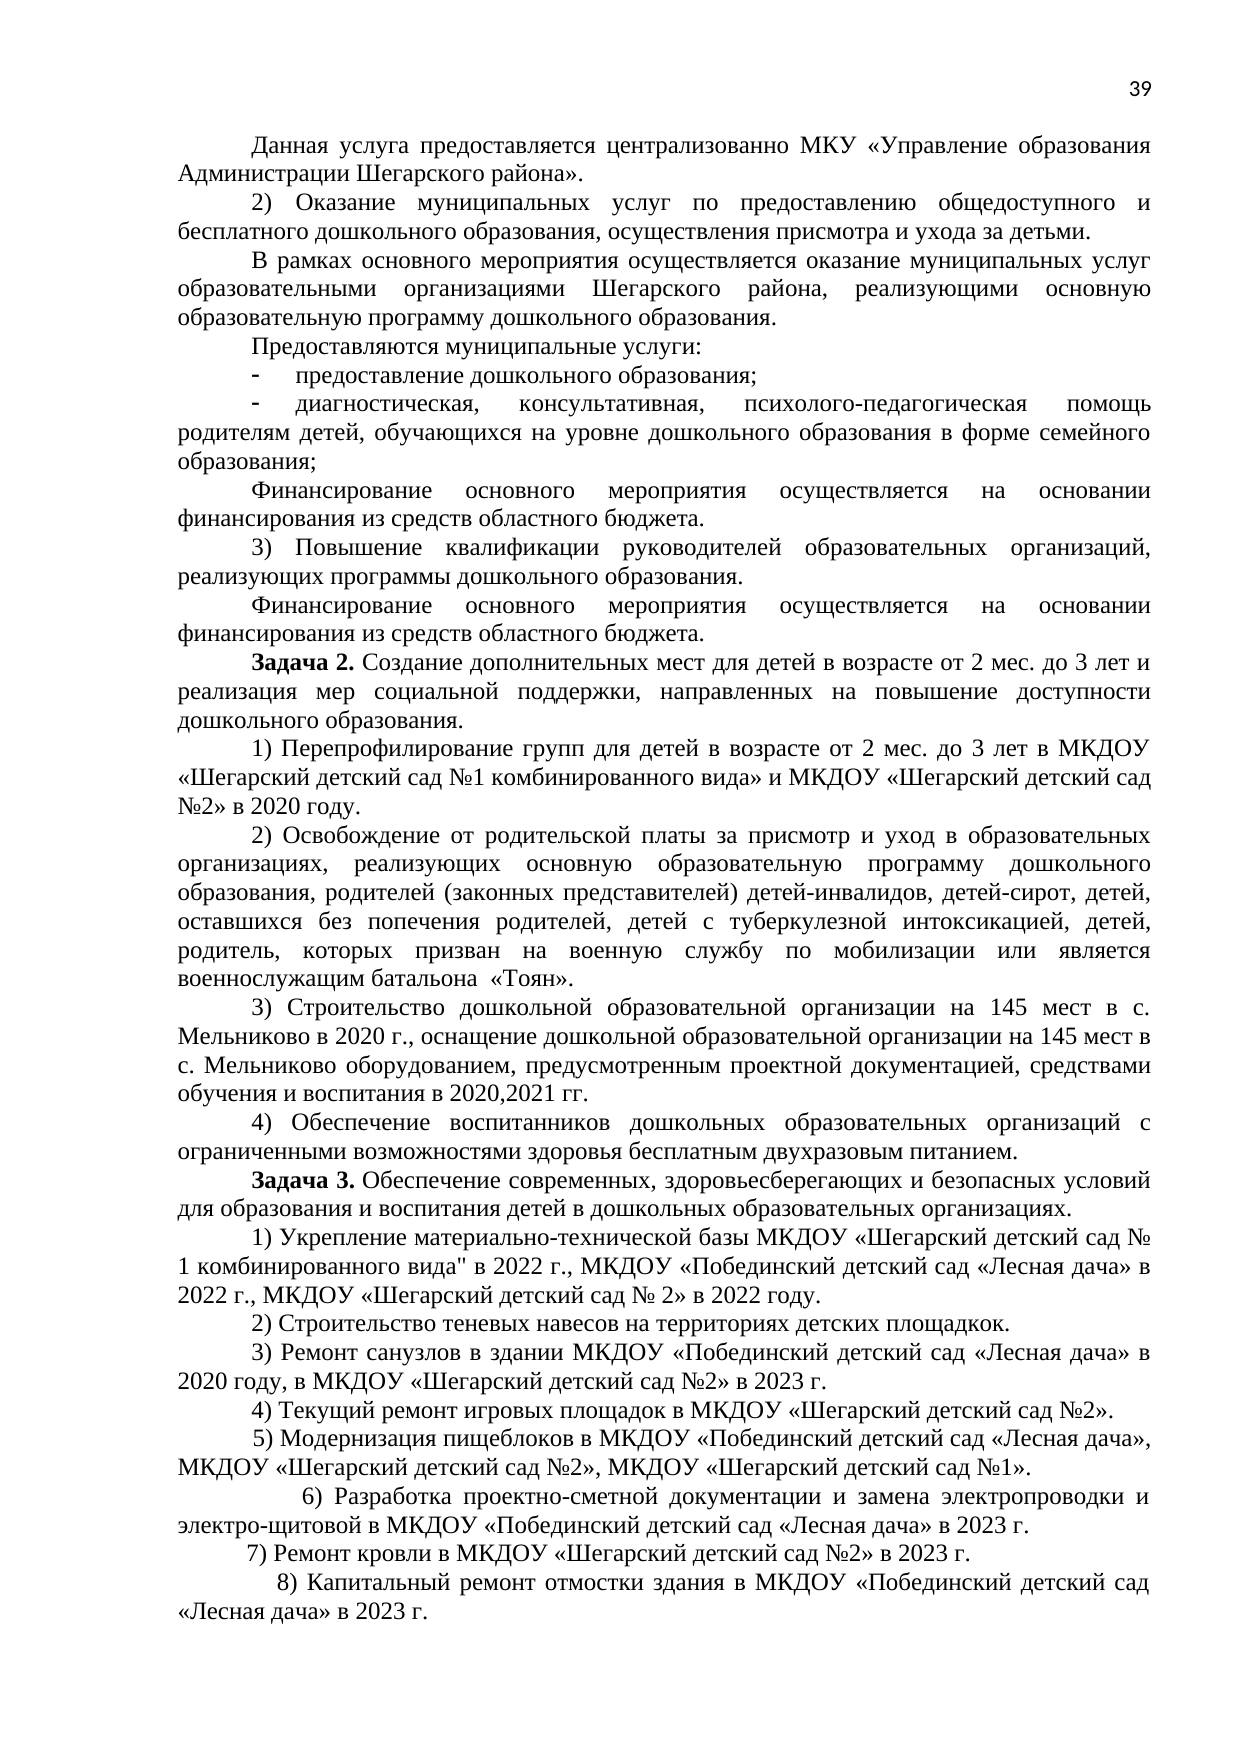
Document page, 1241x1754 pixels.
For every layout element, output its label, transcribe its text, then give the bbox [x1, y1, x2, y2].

text Предоставляются муниципальные услуги: [177, 331, 1152, 360]
text 5) Модернизация пищеблоков в МКДОУ «Побединский детский сад «Лесная дача», МКДОУ «Шегарский детский сад №2», МКДОУ «Шегарский детский сад №1». [177, 1423, 1152, 1481]
list Оказание муниципальных услуг по предоставлению общедоступного и бесплатного дошкольного образования, осуществления присмотра и ухода за детьми. [177, 187, 1152, 245]
text Финансирование основного мероприятия осуществляется на основании финансирования из средств областного бюджета. [177, 475, 1152, 532]
text 1) Укрепление материально-технической базы МКДОУ «Шегарский детский сад № 1 комбинированного вида" в 2022 г., МКДОУ «Побединский детский сад «Лесная дача» в 2022 г., МКДОУ «Шегарский детский сад № 2» в 2022 году. [177, 1222, 1152, 1308]
text Данная услуга предоставляется централизованно МКУ «Управление образования Администрации Шегарского района». [177, 130, 1152, 187]
list предоставление дошкольного образования; [177, 360, 1152, 388]
text 1) Перепрофилирование групп для детей в возрасте от 2 мес. до 3 лет в МКДОУ «Шегарский детский сад №1 комбинированного вида» и МКДОУ «Шегарский детский сад №2» в 2020 году. [177, 733, 1152, 820]
text Финансирование основного мероприятия осуществляется на основании финансирования из средств областного бюджета. [177, 590, 1152, 647]
text В рамках основного мероприятия осуществляется оказание муниципальных услуг образовательными организациями Шегарского района, реализующими основную образовательную программу дошкольного образования. [177, 245, 1152, 331]
text 7) Ремонт кровли в МКДОУ «Шегарский детский сад №2» в 2023 г. [177, 1538, 1152, 1567]
text 6) Разработка проектно-сметной документации и замена электропроводки и электро-щитовой в МКДОУ «Побединский детский сад «Лесная дача» в 2023 г. [177, 1481, 1152, 1538]
text Задача 2. Создание дополнительных мест для детей в возрасте от 2 мес. до 3 лет и реализация мер социальной поддержки, направленных на повышение доступности дошкольного образования. [177, 647, 1152, 733]
list диагностическая, консультативная, психолого-педагогическая помощь родителям детей, обучающихся на уровне дошкольного образования в форме семейного образования; [177, 388, 1152, 475]
text Задача 3. Обеспечение современных, здоровьесберегающих и безопасных условий для образования и воспитания детей в дошкольных образовательных организациях. [177, 1165, 1152, 1222]
text 4) Обеспечение воспитанников дошкольных образовательных организаций с ограниченными возможностями здоровья бесплатным двухразовым питанием. [177, 1107, 1152, 1165]
text 3) Повышение квалификации руководителей образовательных организаций, реализующих программы дошкольного образования. [177, 532, 1152, 590]
text 2) Освобождение от родительской платы за присмотр и уход в образовательных организациях, реализующих основную образовательную программу дошкольного образования, родителей (законных представителей) детей-инвалидов, детей-сирот, детей, оставшихся без попечения родителей, детей с туберкулезной интоксикацией, детей, родитель, которых призван на военную службу по мобилизации или является военнослужащим батальона «Тоян». [177, 820, 1152, 992]
text 3) Строительство дошкольной образовательной организации на 145 мест в с. Мельниково в 2020 г., оснащение дошкольной образовательной организации на 145 мест в с. Мельниково оборудованием, предусмотренным проектной документацией, средствами обучения и воспитания в 2020,2021 гг. [177, 992, 1152, 1107]
text 8) Капитальный ремонт отмостки здания в МКДОУ «Побединский детский сад «Лесная дача» в 2023 г. [177, 1567, 1152, 1625]
text 2) Строительство теневых навесов на территориях детских площадкок. [177, 1308, 1152, 1337]
text 4) Текущий ремонт игровых площадок в МКДОУ «Шегарский детский сад №2». [177, 1395, 1152, 1423]
text 3) Ремонт санузлов в здании МКДОУ «Побединский детский сад «Лесная дача» в 2020 году, в МКДОУ «Шегарский детский сад №2» в 2023 г. [177, 1337, 1152, 1395]
